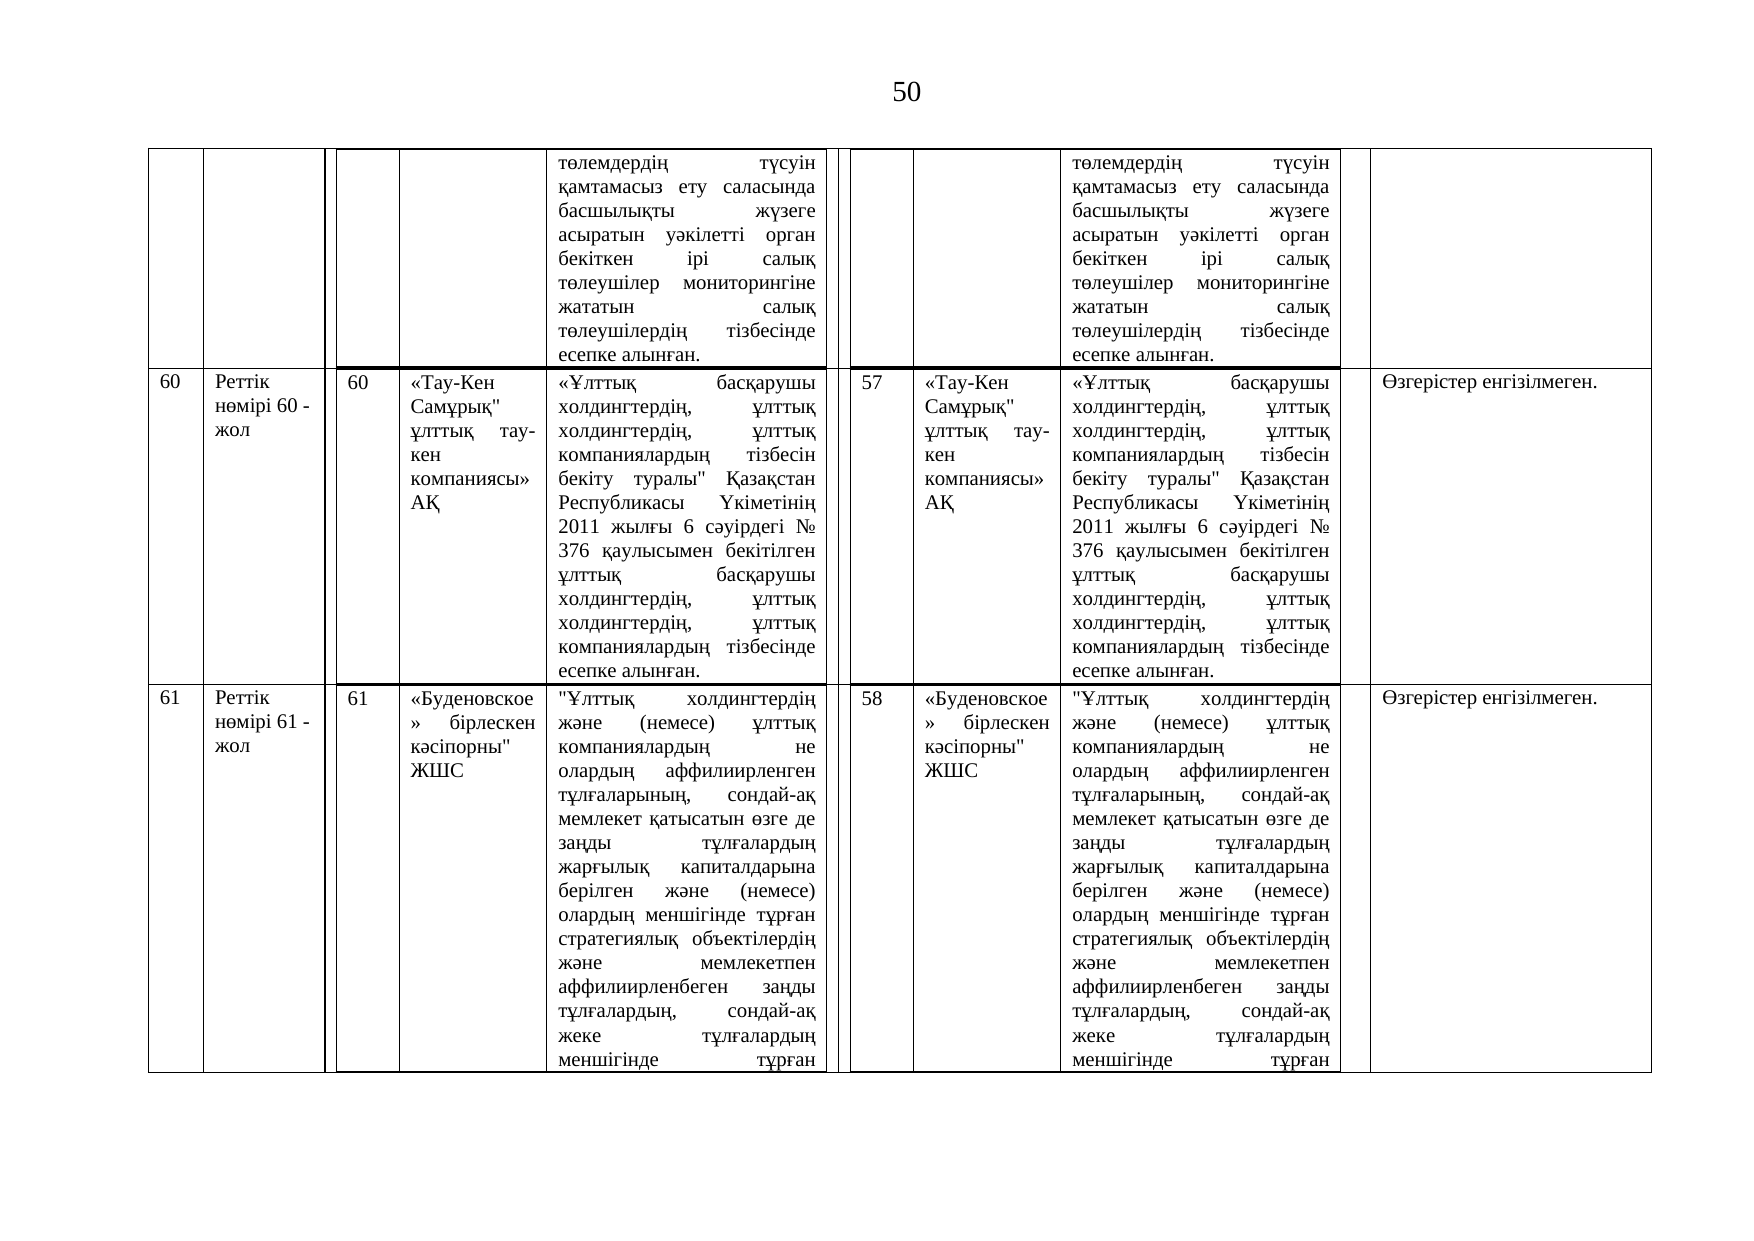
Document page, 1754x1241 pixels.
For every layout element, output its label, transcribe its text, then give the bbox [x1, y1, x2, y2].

table_cell [839, 369, 850, 683]
table_cell [337, 150, 399, 366]
table_cell Өзгерістер енгізілмеген. [1371, 369, 1651, 683]
table_cell [1341, 369, 1370, 683]
table_cell [827, 369, 838, 683]
table_cell [839, 685, 850, 1072]
table_cell [827, 685, 838, 1072]
table_cell [326, 149, 336, 367]
table_cell [1341, 149, 1370, 367]
table_cell Реттік нөмірі 60 -жол [204, 369, 324, 683]
table_cell [851, 370, 913, 683]
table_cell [1371, 149, 1651, 367]
table_cell 61 [149, 685, 203, 1072]
table_cell 60 [149, 369, 203, 683]
table_cell [547, 370, 826, 683]
table_cell [1341, 685, 1370, 1072]
table_cell [547, 150, 826, 366]
table_cell [839, 149, 850, 367]
table_cell [851, 150, 913, 366]
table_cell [204, 149, 324, 367]
table_cell [326, 685, 336, 1072]
table_cell [326, 369, 336, 683]
table_cell [400, 150, 546, 366]
table_cell [400, 370, 546, 683]
table_cell [337, 686, 399, 1071]
table_cell [827, 149, 838, 367]
table_cell [547, 686, 826, 1071]
table_cell [400, 686, 546, 1071]
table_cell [204, 685, 324, 1072]
table_cell [1061, 370, 1340, 683]
table_cell [337, 370, 399, 683]
table_cell 59 [149, 149, 203, 367]
table_cell [914, 150, 1060, 366]
table_cell [1061, 150, 1340, 366]
table_cell [914, 686, 1060, 1071]
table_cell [1371, 685, 1651, 1072]
table_cell [851, 686, 913, 1071]
table_cell [914, 370, 1060, 683]
table_cell [1061, 686, 1340, 1071]
